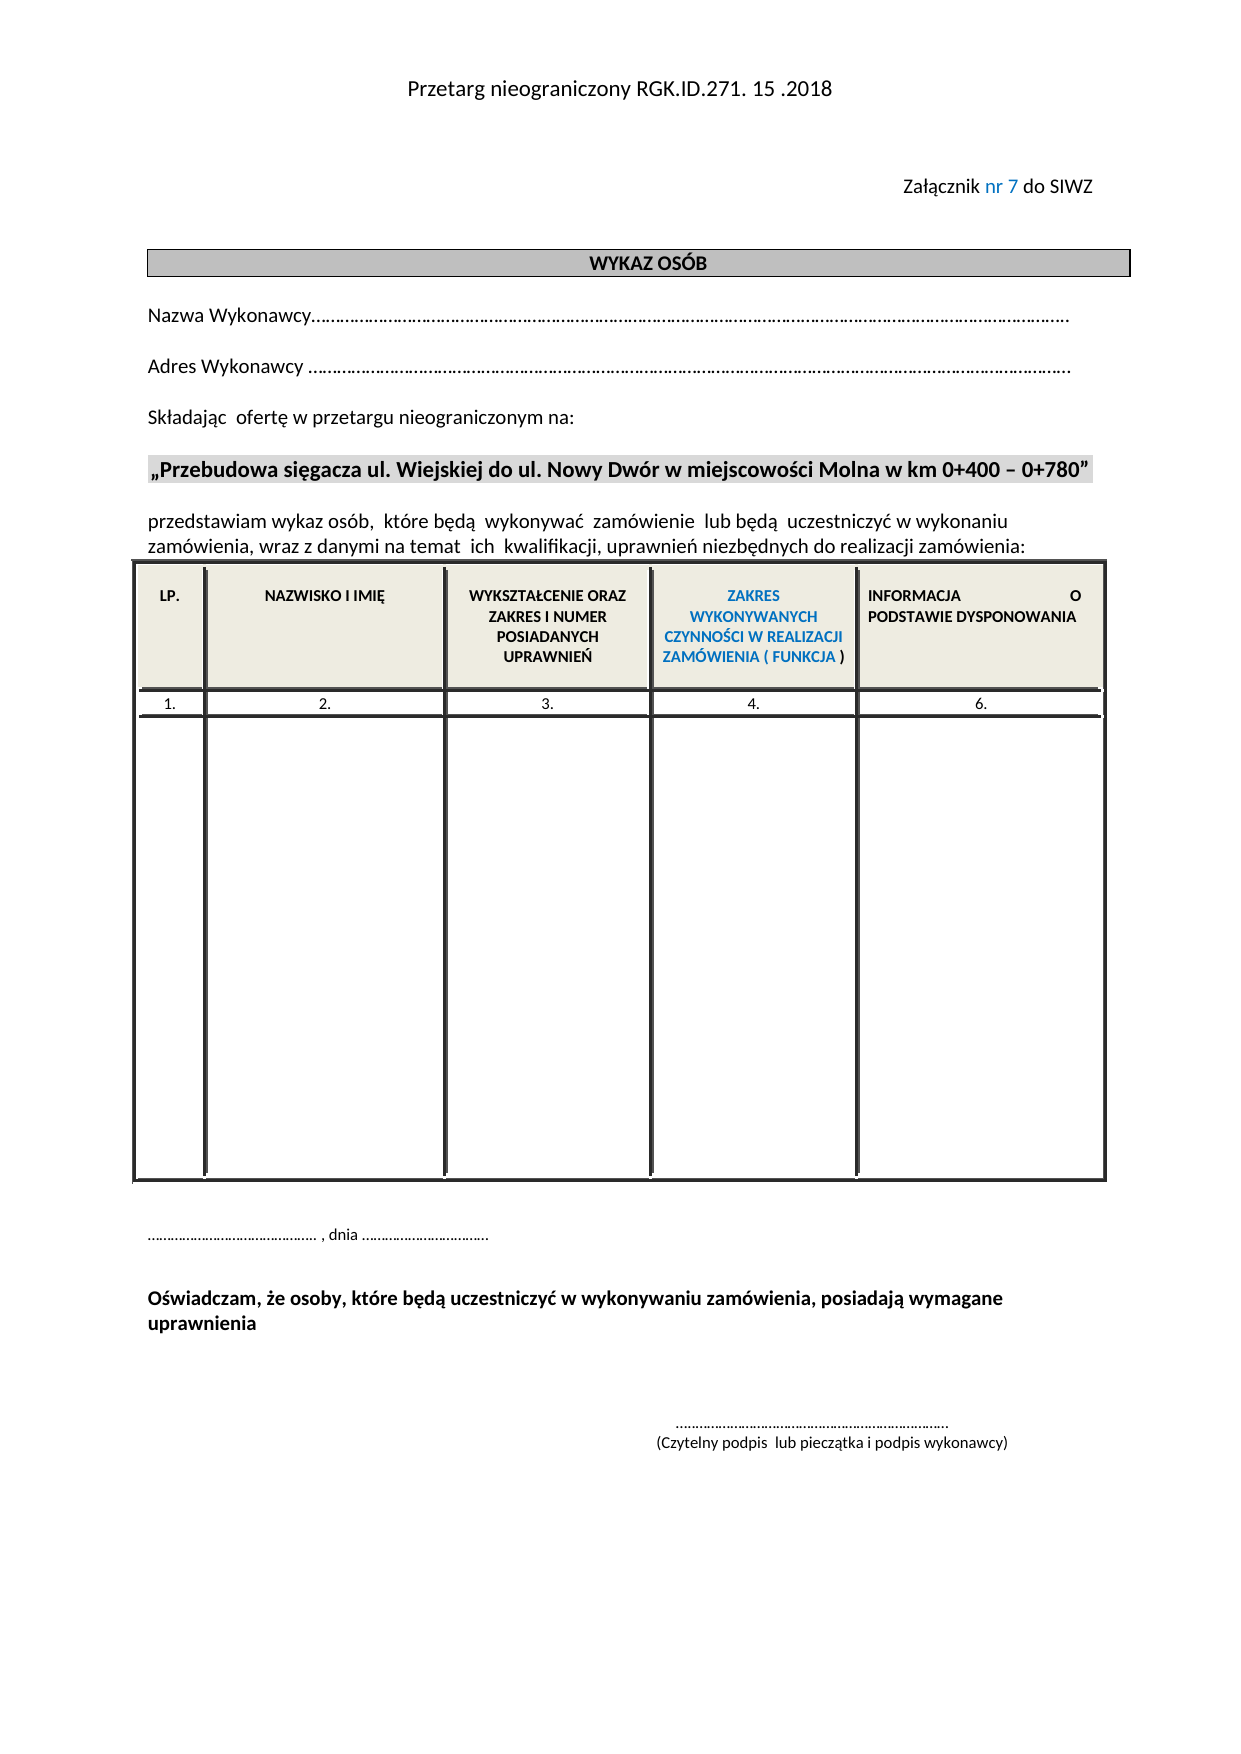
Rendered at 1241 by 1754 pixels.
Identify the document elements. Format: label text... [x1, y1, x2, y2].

table_cell [650, 720, 857, 1177]
text Składając ofertę w przetargu nieograniczonym na: [148, 404, 1093, 429]
text „Przebudowa sięgacza ul. Wiejskiej do ul. Nowy Dwór w miejscowości Molna w km 0+400 – 0+780” [148, 455, 1093, 483]
table_header ZAKRES WYKONYWANYCH CZYNNOŚCI W REALIZACJI ZAMÓWIENIA ( FUNKCJA ) [650, 564, 857, 687]
table_header LP. [138, 564, 205, 687]
table_cell [857, 714, 1104, 1177]
table_cell 4. [654, 693, 854, 714]
text …………………………………….. , dnia …………………………… [148, 1224, 1093, 1244]
table_cell 6. [860, 687, 1104, 714]
text Adres Wykonawcy …………………………………………………………………………………………………………………………………………… [148, 353, 1093, 378]
table_cell [205, 720, 445, 1177]
table_header WYKSZTAŁCENIE ORAZ ZAKRES I NUMER POSIADANYCH UPRAWNIEŃ [445, 564, 650, 687]
text (Czytelny podpis lub pieczątka i podpis wykonawcy) [148, 1433, 1093, 1453]
text …..………………………………………………………… [148, 1412, 1093, 1433]
text przedstawiam wykaz osób, które będą wykonywać zamówienie lub będą uczestniczyć w wykonaniu zamówienia, wraz z danymi na temat ich kwalifikacji, uprawnień niezbędnych do realizacji zamówienia: [148, 508, 1093, 559]
table_header INFORMACJA O PODSTAWIE DYSPONOWANIA [857, 564, 1103, 687]
table_cell [136, 714, 205, 1177]
table_cell 2. [208, 693, 442, 714]
table_cell [445, 720, 650, 1177]
table_cell 1. [136, 687, 202, 714]
table_header NAZWISKO I IMIĘ [205, 564, 445, 687]
table_cell 3. [448, 693, 647, 714]
text Nazwa Wykonawcy………………………………………………………………………………………………………………………………………….. [148, 302, 1093, 328]
text Załącznik nr 7 do SIWZ [148, 173, 1093, 198]
text Oświadczam, że osoby, które będą uczestniczyć w wykonywaniu zamówienia, posiadają wymagane uprawnienia [148, 1285, 1093, 1336]
table_header WYKAZ OSÓB [148, 250, 1129, 276]
